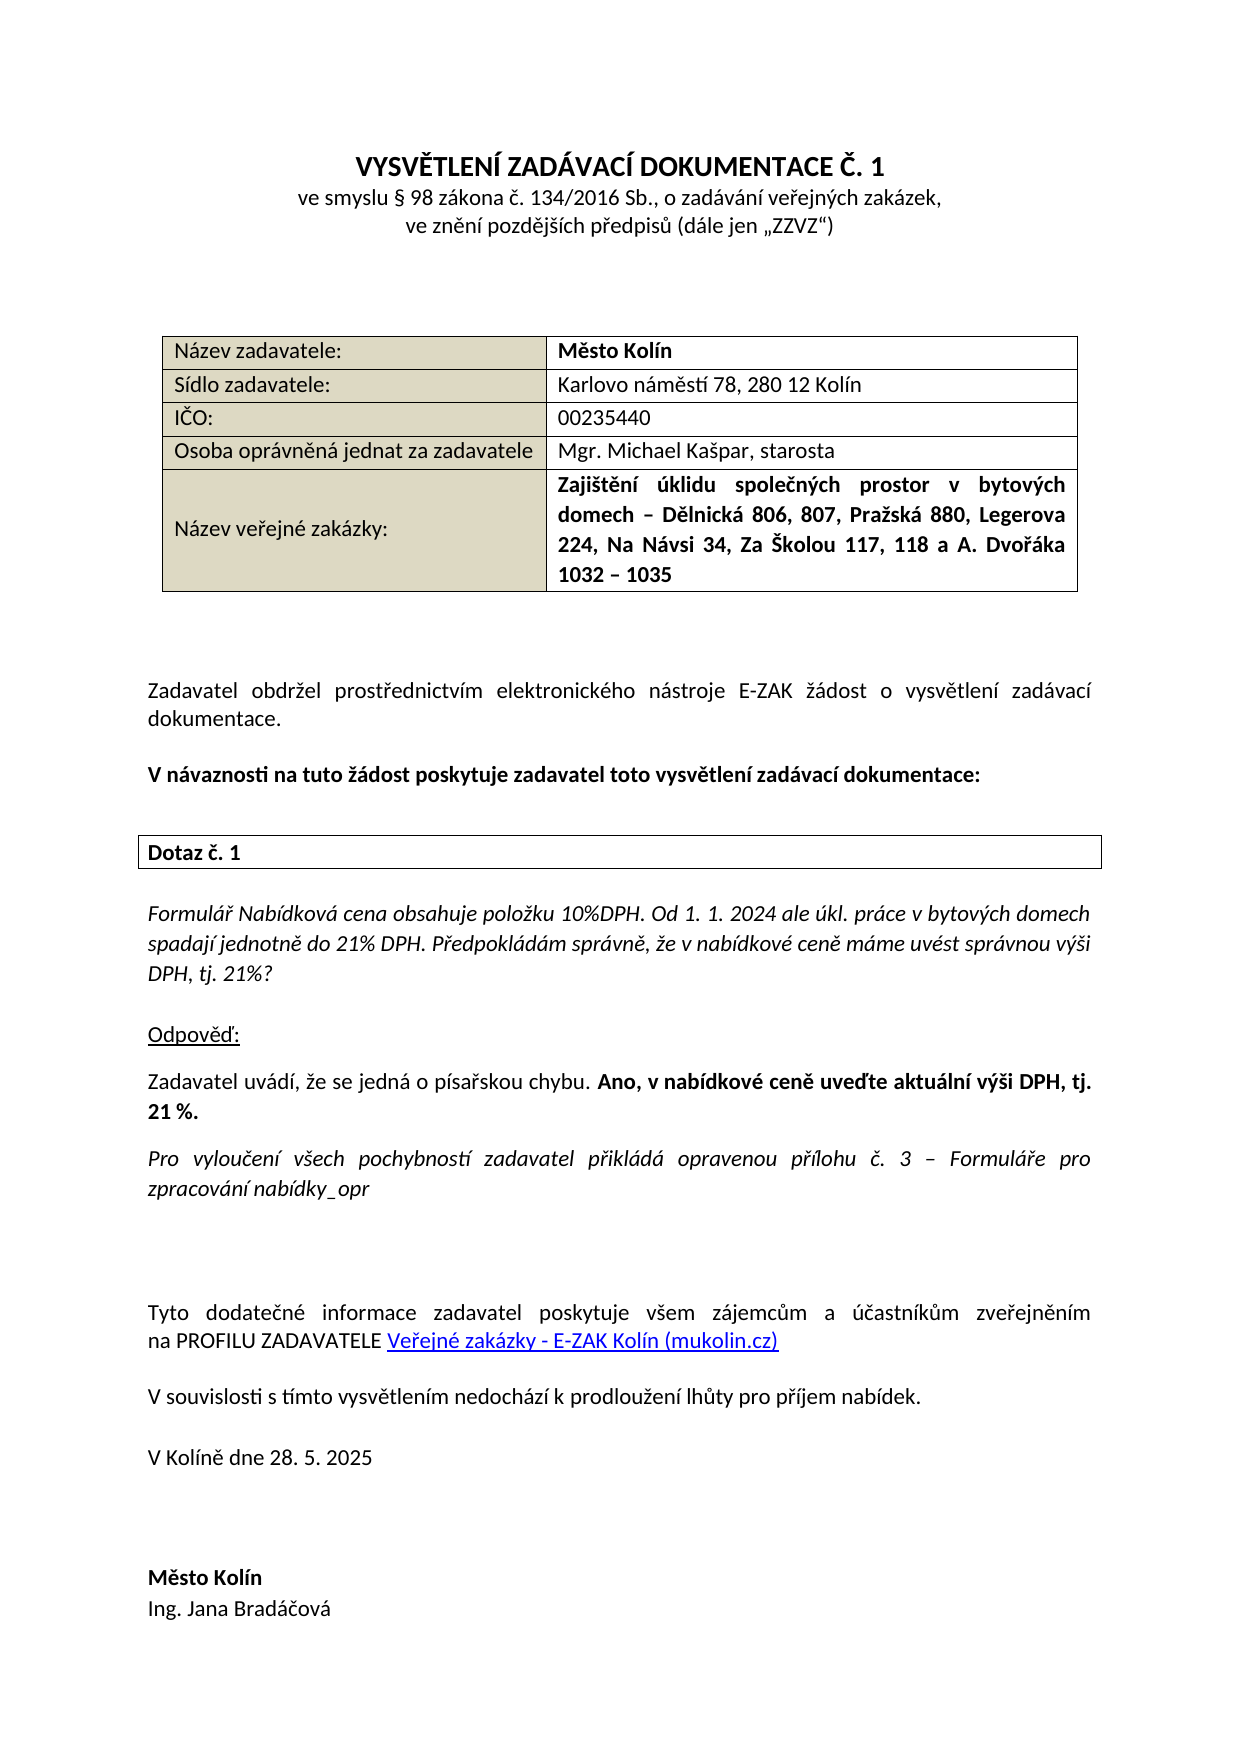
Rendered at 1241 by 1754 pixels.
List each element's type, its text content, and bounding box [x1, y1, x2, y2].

text Tyto dodatečné informace zadavatel poskytuje všem zájemcům a účastníkům zveřejněním na PROFILU ZADAVATELE Veřejné zakázky - E-ZAK Kolín (mukolin.cz) [148, 1298, 1093, 1354]
text Dotaz č. 1 [139, 836, 1101, 868]
text ve znění pozdějších předpisů (dále jen „ZZVZ“) [148, 211, 1093, 239]
text Odpověď: [148, 1020, 1093, 1048]
text V Kolíně dne 28. 5. 2025 [148, 1443, 1093, 1471]
table_cell Mgr. Michael Kašpar, starosta [547, 437, 1077, 469]
table_cell IČO: [163, 403, 546, 436]
table_header Název zadavatele: [163, 337, 546, 369]
table_header Město Kolín [547, 337, 1077, 369]
text Ing. Jana Bradáčová [148, 1594, 1093, 1622]
text V návaznosti na tuto žádost poskytuje zadavatel toto vysvětlení zadávací dokumentace: [148, 760, 1093, 788]
text Formulář Nabídková cena obsahuje položku 10%DPH. Od 1. 1. 2024 ale úkl. práce v bytových domech spadají jednotně do 21% DPH. Předpokládám správně, že v nabídkové ceně máme uvést správnou výši DPH, tj. 21%? [148, 899, 1093, 988]
table_cell Zajištění úklidu společných prostor v bytových domech – Dělnická 806, 807, Pražská 880, Legerova 224, Na Návsi 34, Za Školou 117, 118 a A. Dvořáka 1032 – 1035 [547, 470, 1077, 591]
text VYSVĚTLENÍ ZADÁVACÍ DOKUMENTACE Č. 1 [148, 148, 1093, 183]
text Pro vyloučení všech pochybností zadavatel přikládá opravenou přílohu č. 3 – Formuláře pro zpracování nabídky_opr [148, 1144, 1093, 1202]
text Město Kolín [148, 1563, 1093, 1591]
text Zadavatel obdržel prostřednictvím elektronického nástroje E-ZAK žádost o vysvětlení zadávací dokumentace. [148, 676, 1093, 732]
text Zadavatel uvádí, že se jedná o písařskou chybu. Ano, v nabídkové ceně uveďte aktuální výši DPH, tj. 21 %. [148, 1067, 1093, 1125]
table_cell 00235440 [547, 403, 1077, 436]
text ve smyslu § 98 zákona č. 134/2016 Sb., o zadávání veřejných zakázek, [148, 183, 1093, 211]
table_cell Osoba oprávněná jednat za zadavatele [163, 437, 546, 469]
text V souvislosti s tímto vysvětlením nedochází k prodloužení lhůty pro příjem nabídek. [148, 1382, 1093, 1410]
table_cell Sídlo zadavatele: [163, 370, 546, 402]
table_cell Karlovo náměstí 78, 280 12 Kolín [547, 370, 1077, 402]
table_cell Název veřejné zakázky: [163, 470, 546, 591]
